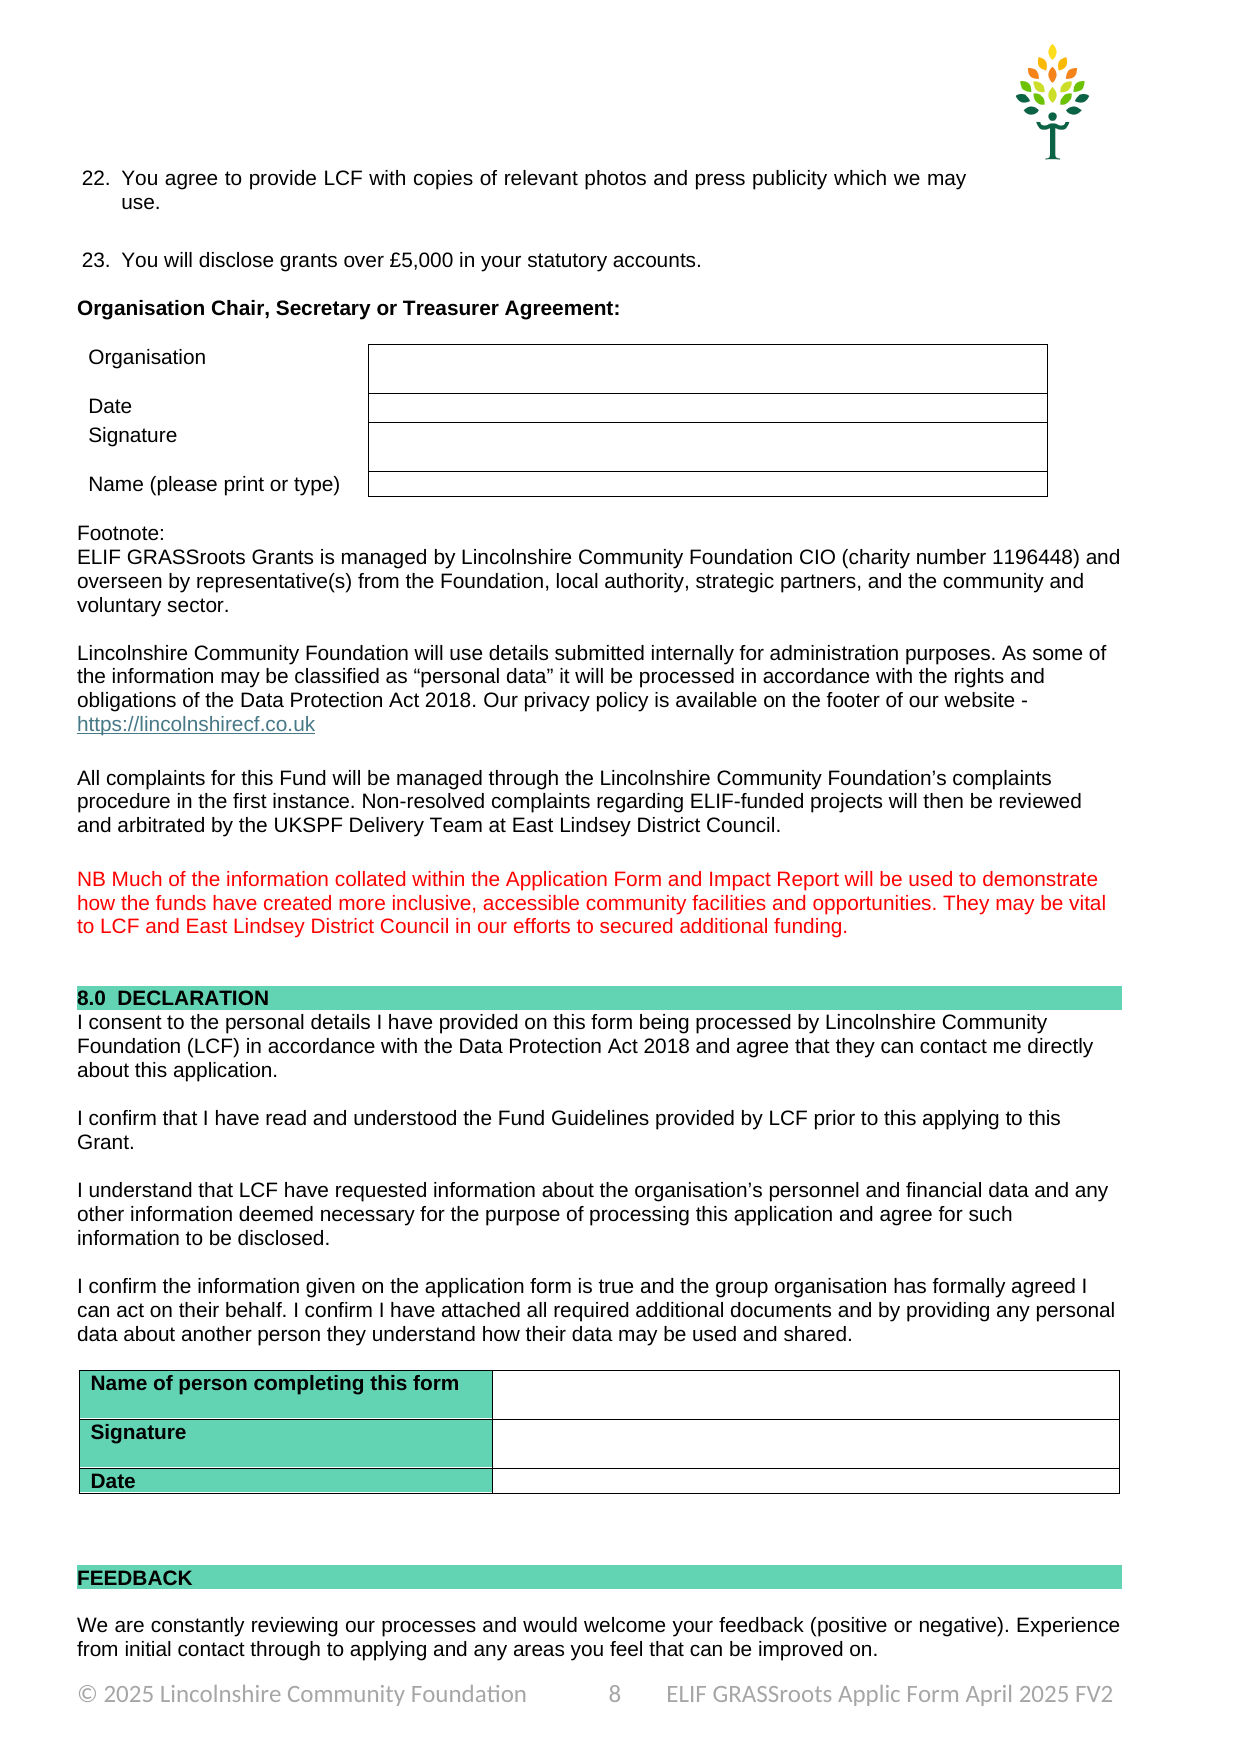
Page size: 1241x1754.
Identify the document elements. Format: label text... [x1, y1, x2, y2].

table_cell Date [80, 1469, 492, 1492]
text Organisation Chair, Secretary or Treasurer Agreement: [77, 296, 1122, 320]
table_cell Date [77, 393, 368, 422]
text All complaints for this Fund will be managed through the Lincolnshire Community Foundation’s complaints procedure in the first instance. Non-resolved complaints regarding ELIF-funded projects will then be reviewed and arbitrated by the UKSPF Delivery Team at East Lindsey District Council. [77, 765, 1122, 837]
table_header [493, 1371, 1119, 1418]
text Lincolnshire Community Foundation will use details submitted internally for administration purposes. As some of the information may be classified as “personal data” it will be processed in accordance with the rights and obligations of the Data Protection Act 2018. Our privacy policy is available on the footer of our website - https://lincolnshirecf.co.uk [77, 640, 1122, 736]
table_cell [369, 394, 1047, 422]
table_header [369, 345, 1047, 393]
text I confirm the information given on the application form is true and the group organisation has formally agreed I can act on their behalf. I confirm I have attached all required additional documents and by providing any personal data about another person they understand how their data may be used and shared. [77, 1274, 1122, 1346]
text FEEDBACK [77, 1565, 1122, 1589]
text ELIF GRASSroots Grants is managed by Lincolnshire Community Foundation CIO (charity number 1196448) and overseen by representative(s) from the Foundation, local authority, strategic partners, and the community and voluntary sector. [77, 544, 1122, 616]
table_cell [493, 1420, 1119, 1467]
text Footnote: [77, 521, 1122, 544]
list You will disclose grants over £5,000 in your statutory accounts. [82, 248, 1122, 272]
table_header Organisation [77, 344, 368, 393]
text 8.0 DECLARATION [77, 986, 1122, 1010]
table_cell [493, 1469, 1119, 1492]
list You agree to provide LCF with copies of relevant photos and press publicity which we may use. [82, 166, 1122, 214]
text NB Much of the information collated within the Application Form and Impact Report will be used to demonstrate how the funds have created more inclusive, accessible community facilities and opportunities. They may be vital to LCF and East Lindsey District Council in our efforts to secured additional funding. [77, 866, 1122, 938]
text We are constantly reviewing our processes and would welcome your feedback (positive or negative). Experience from initial contact through to applying and any areas you feel that can be improved on. [77, 1613, 1122, 1661]
table_cell Signature [80, 1420, 492, 1467]
table_cell [369, 472, 1047, 496]
table_cell [369, 423, 1047, 471]
text I confirm that I have read and understood the Fund Guidelines provided by LCF prior to this applying to this Grant. [77, 1106, 1122, 1154]
text I understand that LCF have requested information about the organisation’s personnel and financial data and any other information deemed necessary for the purpose of processing this application and agree for such information to be disclosed. [77, 1178, 1122, 1250]
text I consent to the personal details I have provided on this form being processed by Lincolnshire Community Foundation (LCF) in accordance with the Data Protection Act 2018 and agree that they can contact me directly about this application. [77, 1010, 1122, 1082]
picture [986, 40, 1118, 166]
table_cell Signature [77, 422, 368, 471]
table_header Name of person completing this form [80, 1371, 492, 1418]
table_cell Name (please print or type) [77, 471, 368, 496]
